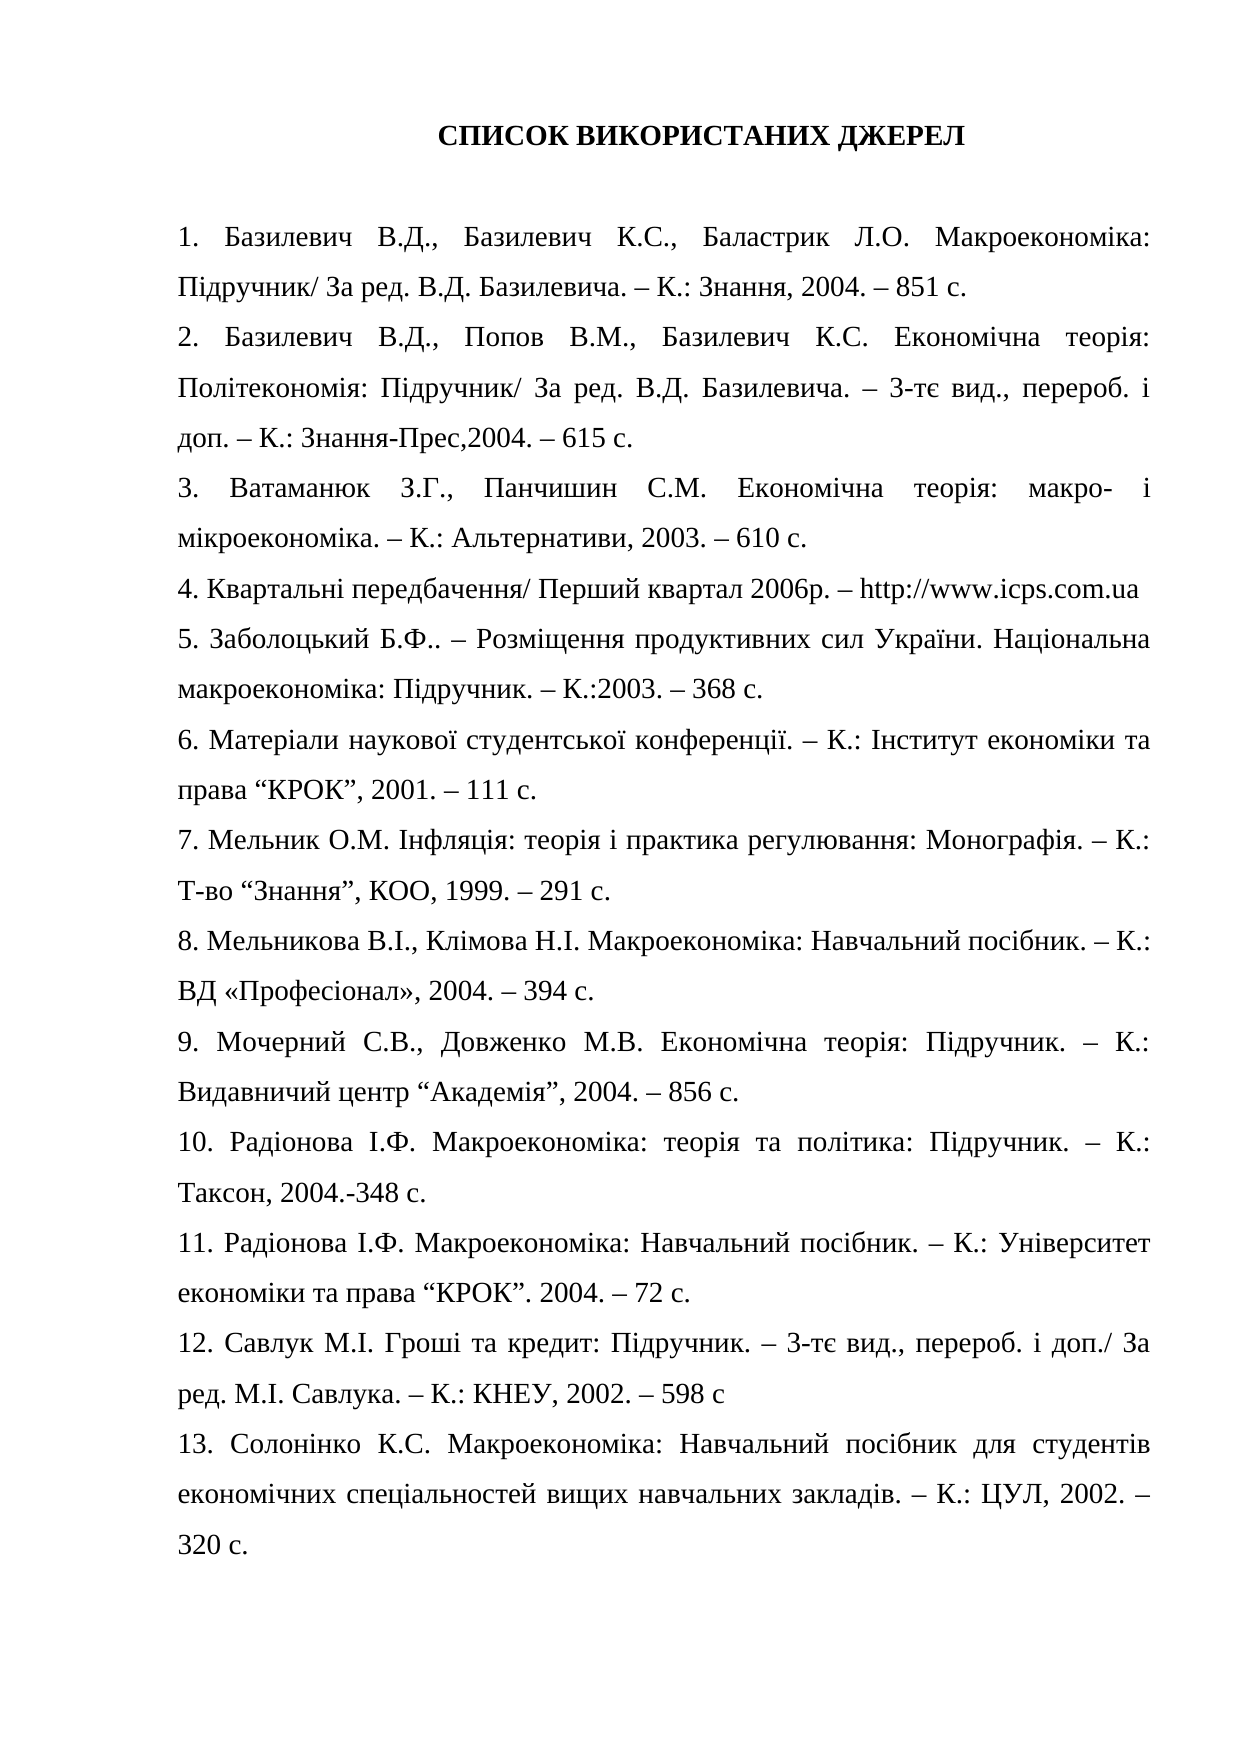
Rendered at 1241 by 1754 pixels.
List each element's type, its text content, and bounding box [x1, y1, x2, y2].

text 6. Матеріали наукової студентської конференції. – К.: Інститут економіки та права “КРОК”, 2001. – 111 с. [177, 722, 1152, 806]
text 2. Базилевич В.Д., Попов В.М., Базилевич К.С. Економічна теорія: Політекономія: Підручник/ За ред. В.Д. Базилевича. – 3-тє вид., перероб. і доп. – К.: Знання-Прес,2004. – 615 с. [177, 319, 1152, 453]
text 13. Солонінко К.С. Макроекономіка: Навчальний посібник для студентів економічних спеціальностей вищих навчальних закладів. – К.: ЦУЛ, 2002. – 320 с. [177, 1426, 1152, 1560]
text 1. Базилевич В.Д., Базилевич К.С., Баластрик Л.О. Макроекономіка: Підручник/ За ред. В.Д. Базилевича. – К.: Знання, 2004. – 851 с. [177, 219, 1152, 303]
text 7. Мельник О.М. Інфляція: теорія і практика регулювання: Монографія. – К.: Т-во “Знання”, КОО, 1999. – 291 с. [177, 822, 1152, 906]
text 3. Ватаманюк З.Г., Панчишин С.М. Економічна теорія: макро- і мікроекономіка. – К.: Альтернативи, 2003. – 610 с. [177, 470, 1152, 554]
text 8. Мельникова В.І., Клімова Н.І. Макроекономіка: Навчальний посібник. – К.: ВД «Професіонал», 2004. – 394 с. [177, 923, 1152, 1007]
text 4. Квартальні передбачення/ Перший квартал 2006р. – http://www.icps.com.ua [177, 571, 1152, 604]
text СПИСОК ВИКОРИСТАНИХ ДЖЕРЕЛ [177, 118, 1152, 152]
text 10. Радіонова І.Ф. Макроекономіка: теорія та політика: Підручник. – К.: Таксон, 2004.-348 с. [177, 1124, 1152, 1208]
text 5. Заболоцький Б.Ф.. – Розміщення продуктивних сил України. Національна макроекономіка: Підручник. – К.:2003. – 368 с. [177, 621, 1152, 705]
text 9. Мочерний С.В., Довженко М.В. Економічна теорія: Підручник. – К.: Видавничий центр “Академія”, 2004. – 856 с. [177, 1024, 1152, 1108]
text 11. Радіонова І.Ф. Макроекономіка: Навчальний посібник. – К.: Університет економіки та права “КРОК”. 2004. – 72 с. [177, 1225, 1152, 1309]
text 12. Савлук М.І. Гроші та кредит: Підручник. – 3-тє вид., перероб. і доп./ За ред. М.І. Савлука. – К.: КНЕУ, 2002. – 598 с [177, 1326, 1152, 1409]
